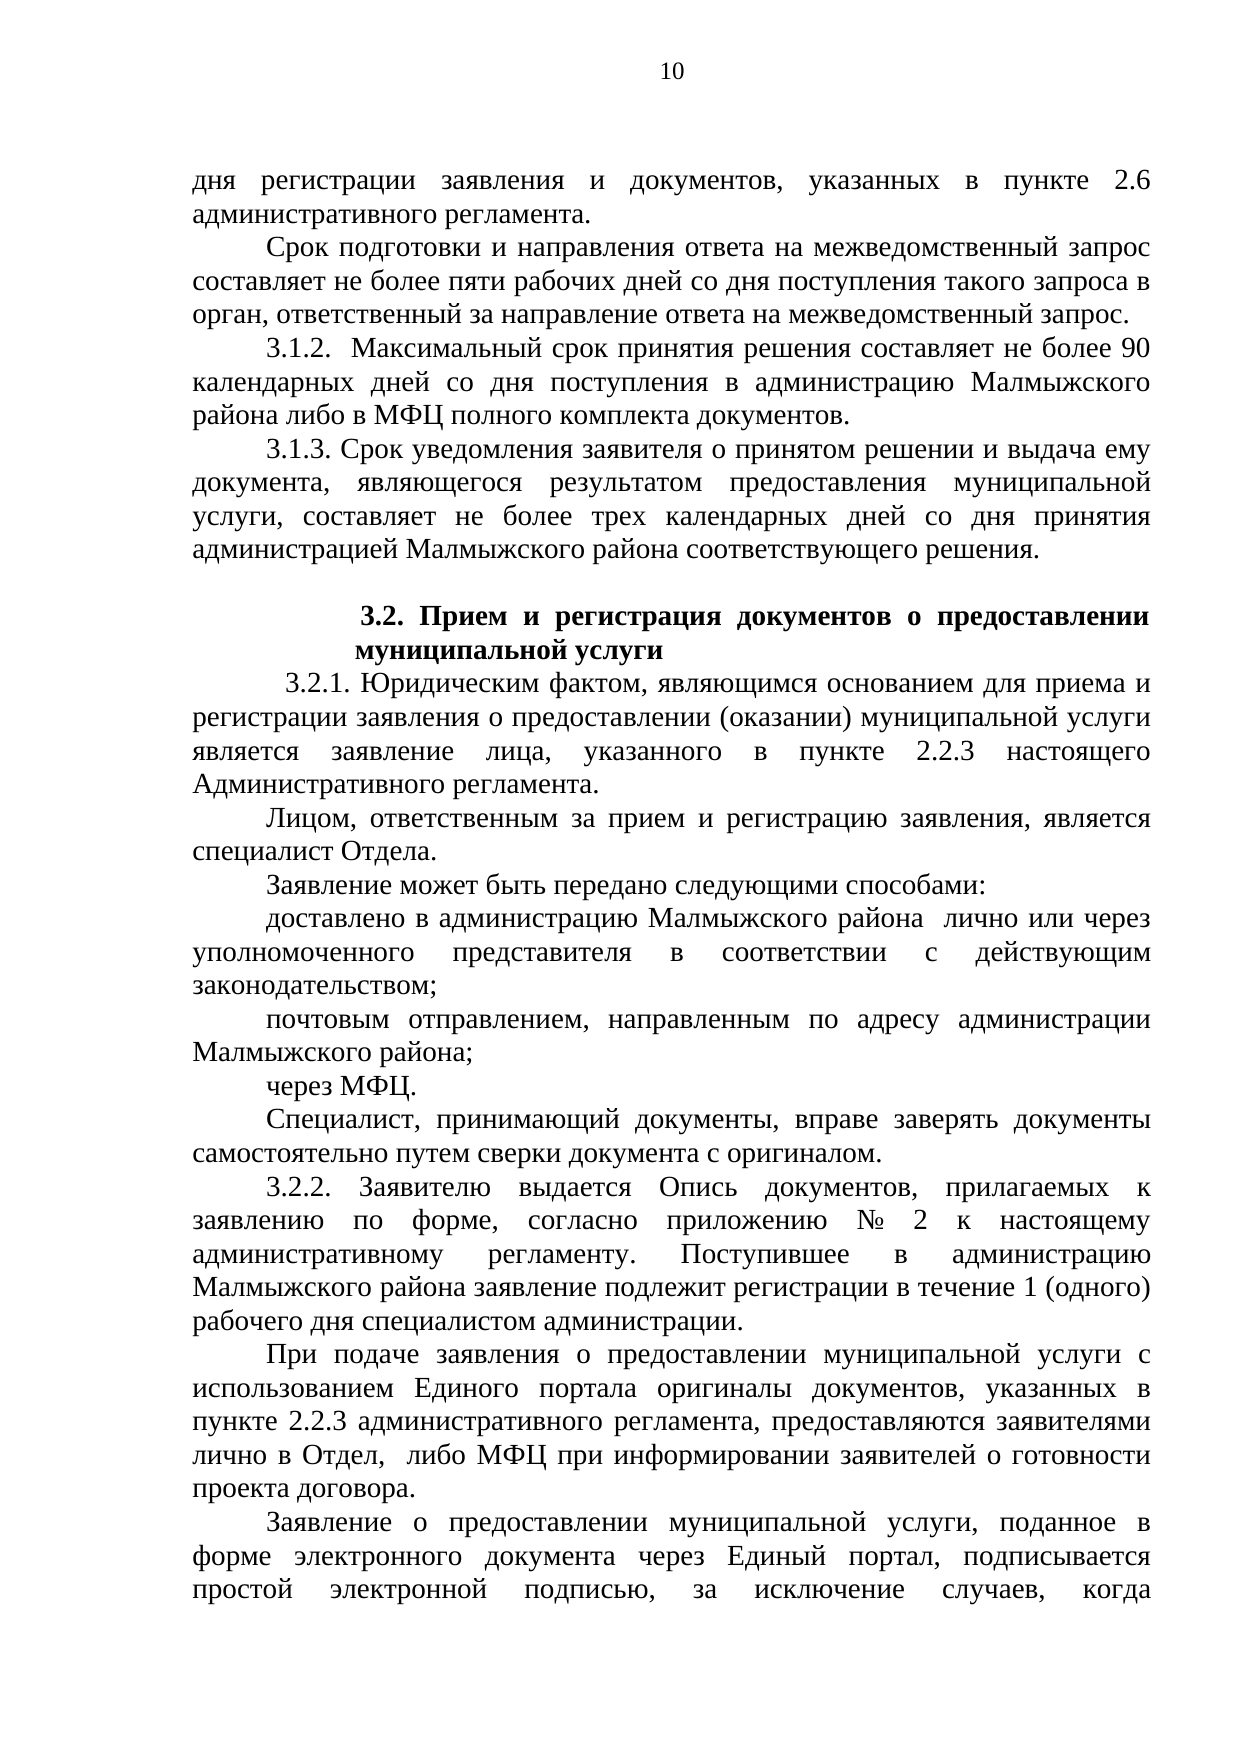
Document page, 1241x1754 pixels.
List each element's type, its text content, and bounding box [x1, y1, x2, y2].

text При подаче заявления о предоставлении муниципальной услуги с использованием Единого портала оригиналы документов, указанных в пункте 2.2.3 административного регламента, предоставляются заявителями лично в Отдел, либо МФЦ при информировании заявителей о готовности проекта договора. [192, 1336, 1152, 1504]
text 3.2. Прием и регистрация документов о предоставлении муниципальной услуги [192, 598, 1152, 666]
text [192, 1504, 1152, 1605]
text 3.1.2. Максимальный срок принятия решения составляет не более 90 календарных дней со дня поступления в администрацию Малмыжского района либо в МФЦ полного комплекта документов. [192, 330, 1152, 431]
text 3.2.2. Заявителю выдается Опись документов, прилагаемых к заявлению по форме, согласно приложению № 2 к настоящему административному регламенту. Поступившее в администрацию Малмыжского района заявление подлежит регистрации в течение 1 (одного) рабочего дня специалистом администрации. [192, 1169, 1152, 1336]
text Лицом, ответственным за прием и регистрацию заявления, является специалист Отдела. [192, 800, 1152, 867]
text доставлено в администрацию Малмыжского района лично или через уполномоченного представителя в соответствии с действующим законодательством; [192, 900, 1152, 1001]
text 3.2.1. Юридическим фактом, являющимся основанием для приема и регистрации заявления о предоставлении (оказании) муниципальной услуги является заявление лица, указанного в пункте 2.2.3 настоящего Административного регламента. [192, 666, 1152, 800]
text Специалист, принимающий документы, вправе заверять документы самостоятельно путем сверки документа с оригиналом. [192, 1102, 1152, 1169]
text Заявление может быть передано следующими способами: [192, 867, 1152, 900]
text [192, 162, 1152, 229]
text почтовым отправлением, направленным по адресу администрации Малмыжского района; [192, 1001, 1152, 1068]
text Срок подготовки и направления ответа на межведомственный запрос составляет не более пяти рабочих дней со дня поступления такого запроса в орган, ответственный за направление ответа на межведомственный запрос. [192, 229, 1152, 330]
text через МФЦ. [192, 1068, 1152, 1102]
text 3.1.3. Срок уведомления заявителя о принятом решении и выдача ему документа, являющегося результатом предоставления муниципальной услуги, составляет не более трех календарных дней со дня принятия администрацией Малмыжского района соответствующего решения. [192, 431, 1152, 565]
